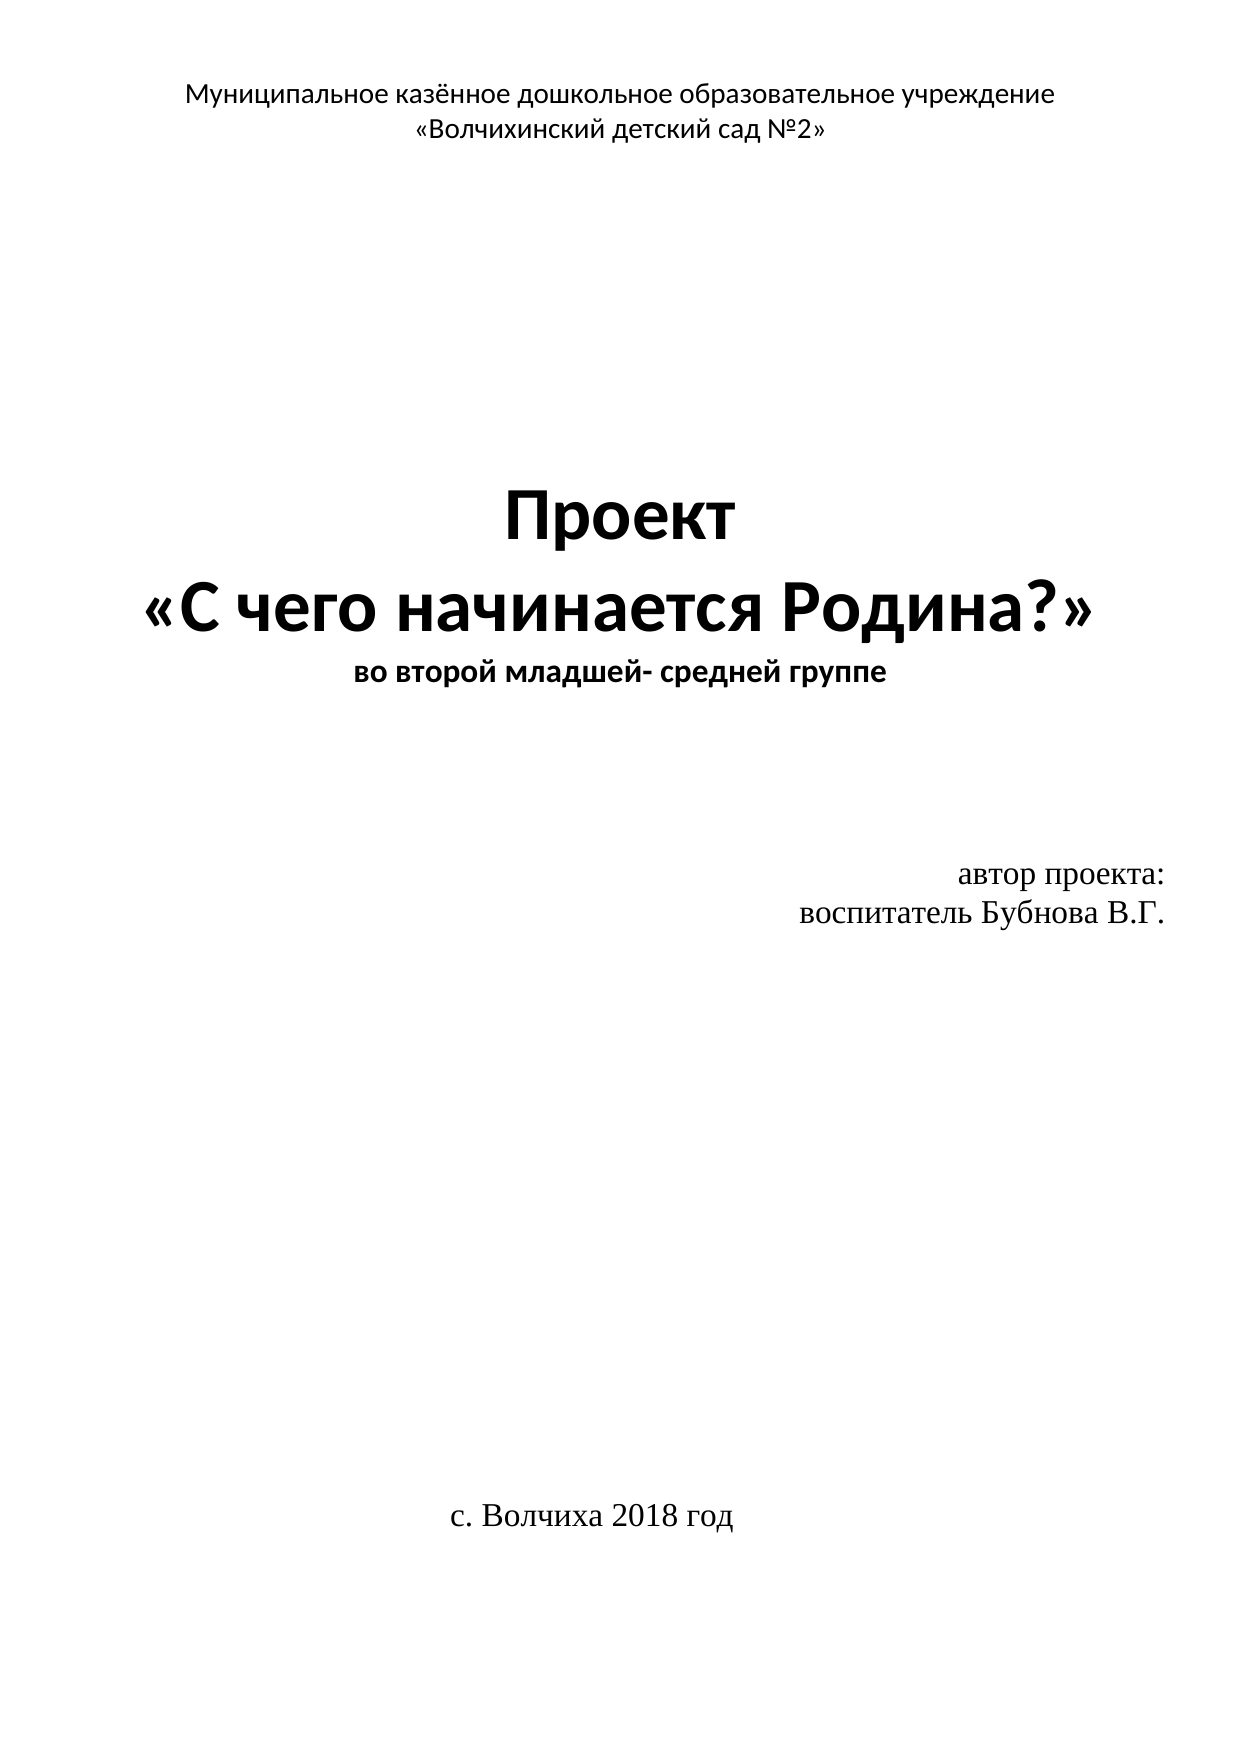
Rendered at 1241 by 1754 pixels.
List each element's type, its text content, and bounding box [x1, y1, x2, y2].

text «С чего начинается Родина?» [75, 558, 1165, 650]
text «Волчихинский детский сад №2» [75, 111, 1165, 146]
text во второй младшей- средней группе [75, 650, 1165, 691]
text с. Волчиха 2018 год [75, 1495, 1165, 1533]
text воспитатель Бубнова В.Г. [75, 892, 1165, 930]
text Проект [75, 467, 1165, 558]
text автор проекта: [75, 854, 1165, 892]
text Муниципальное казённое дошкольное образовательное учреждение [75, 75, 1165, 111]
